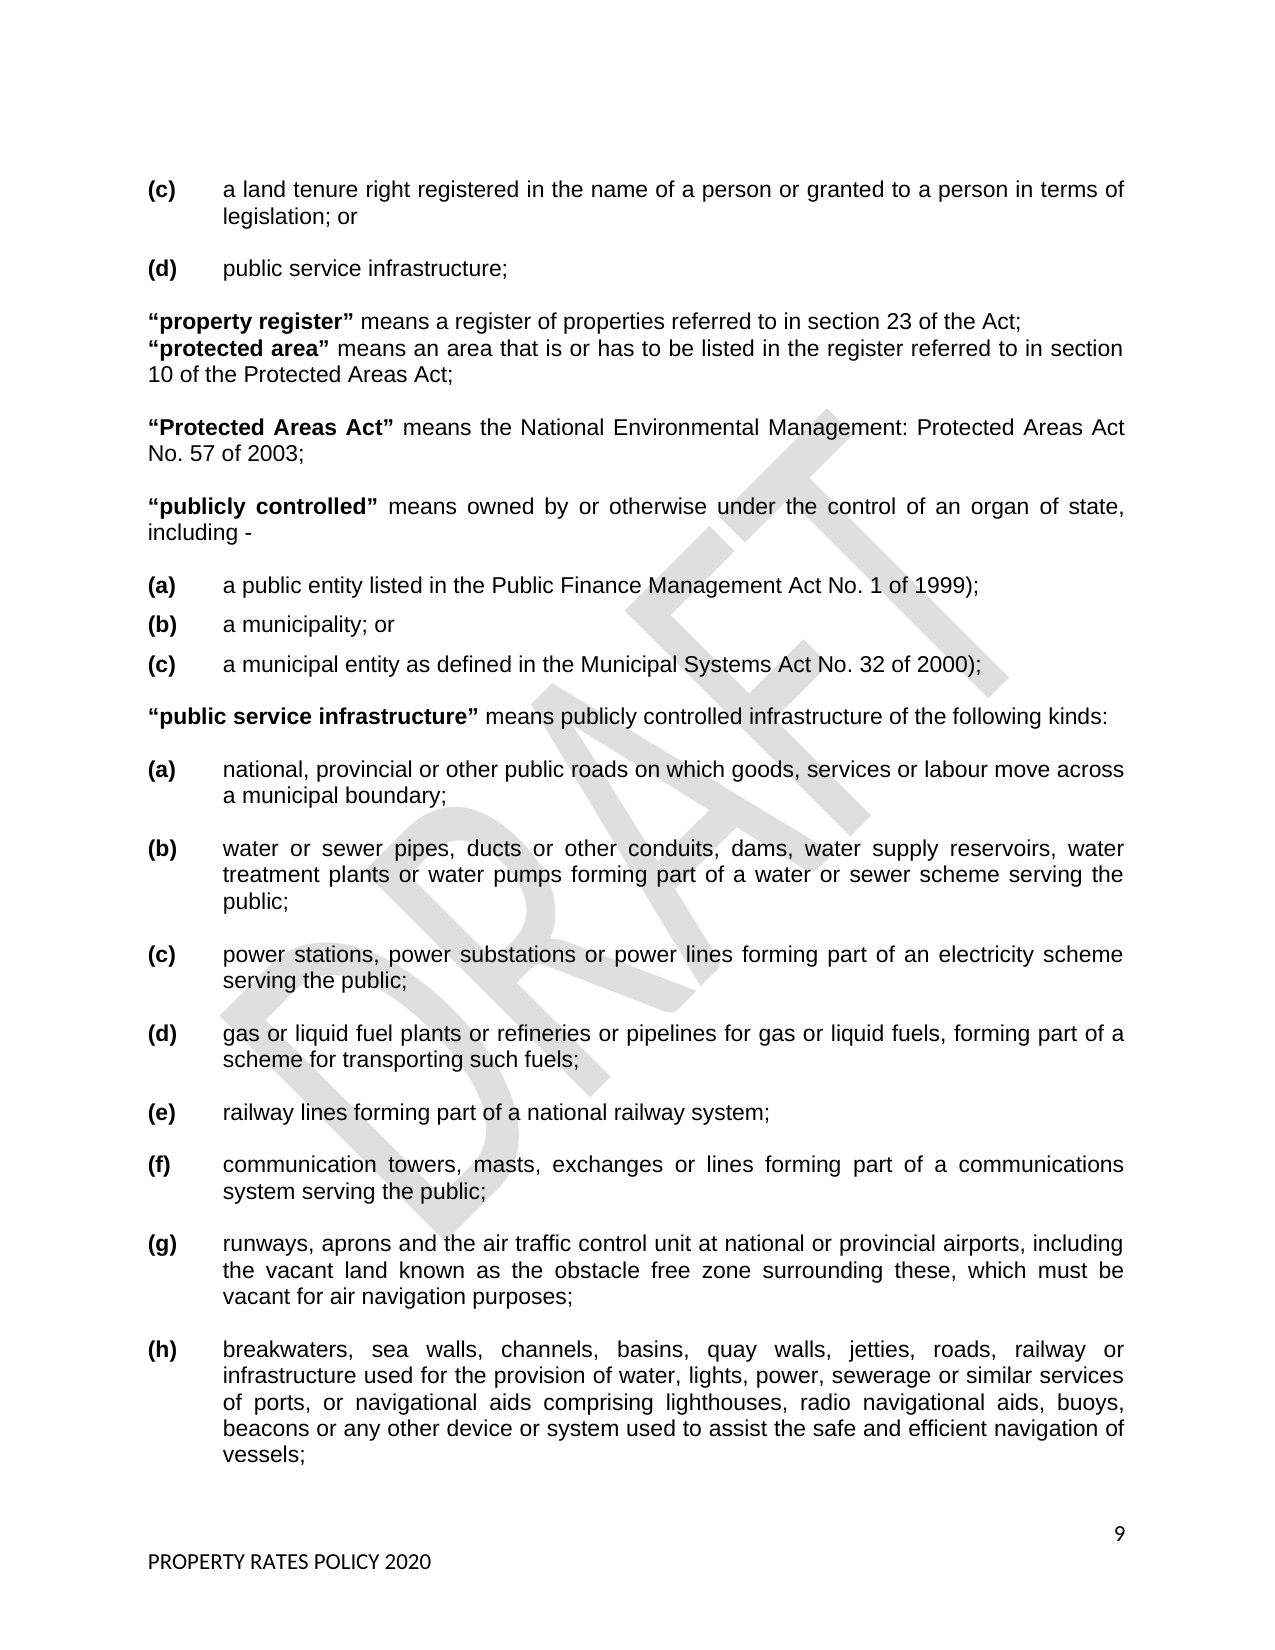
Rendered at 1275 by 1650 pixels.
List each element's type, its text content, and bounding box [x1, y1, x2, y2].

text (b) a municipality; or [148, 611, 1125, 637]
text (c) a municipal entity as defined in the Municipal Systems Act No. 32 of 2000); [148, 651, 1125, 677]
text (f) communication towers, masts, exchanges or lines forming part of a communications system serving the public; [148, 1151, 1125, 1204]
text (d) public service infrastructure; [148, 255, 1125, 282]
text “protected area” means an area that is or has to be listed in the register referred to in section 10 of the Protected Areas Act; [148, 334, 1125, 387]
text (c) power stations, power substations or power lines forming part of an electricity scheme serving the public; [148, 941, 1125, 993]
text “public service infrastructure” means publicly controlled infrastructure of the following kinds: [148, 703, 1125, 730]
text (d) gas or liquid fuel plants or refineries or pipelines for gas or liquid fuels, forming part of a scheme for transporting such fuels; [148, 1019, 1125, 1072]
text (h) breakwaters, sea walls, channels, basins, quay walls, jetties, roads, railway or infrastructure used for the provision of water, lights, power, sewerage or similar services of ports, or navigational aids comprising lighthouses, radio navigational aids, buoys, beacons or any other device or system used to assist the safe and efficient navigation of vessels; [148, 1336, 1125, 1468]
text (e) railway lines forming part of a national railway system; [148, 1099, 1125, 1125]
text “publicly controlled” means owned by or otherwise under the control of an organ of state, including - [148, 493, 1125, 545]
text (a) national, provincial or other public roads on which goods, services or labour move across a municipal boundary; [148, 756, 1125, 809]
text (b) water or sewer pipes, ducts or other conduits, dams, water supply reservoirs, water treatment plants or water pumps forming part of a water or sewer scheme serving the public; [148, 835, 1125, 914]
text (g) runways, aprons and the air traffic control unit at national or provincial airports, including the vacant land known as the obstacle free zone surrounding these, which must be vacant for air navigation purposes; [148, 1230, 1125, 1309]
text “property register” means a register of properties referred to in section 23 of the Act; [148, 308, 1125, 334]
text (c) a land tenure right registered in the name of a person or granted to a person in terms of legislation; or [148, 176, 1125, 229]
text (a) a public entity listed in the Public Finance Management Act No. 1 of 1999); [148, 572, 1125, 598]
text “Protected Areas Act” means the National Environmental Management: Protected Areas Act No. 57 of 2003; [148, 413, 1125, 466]
